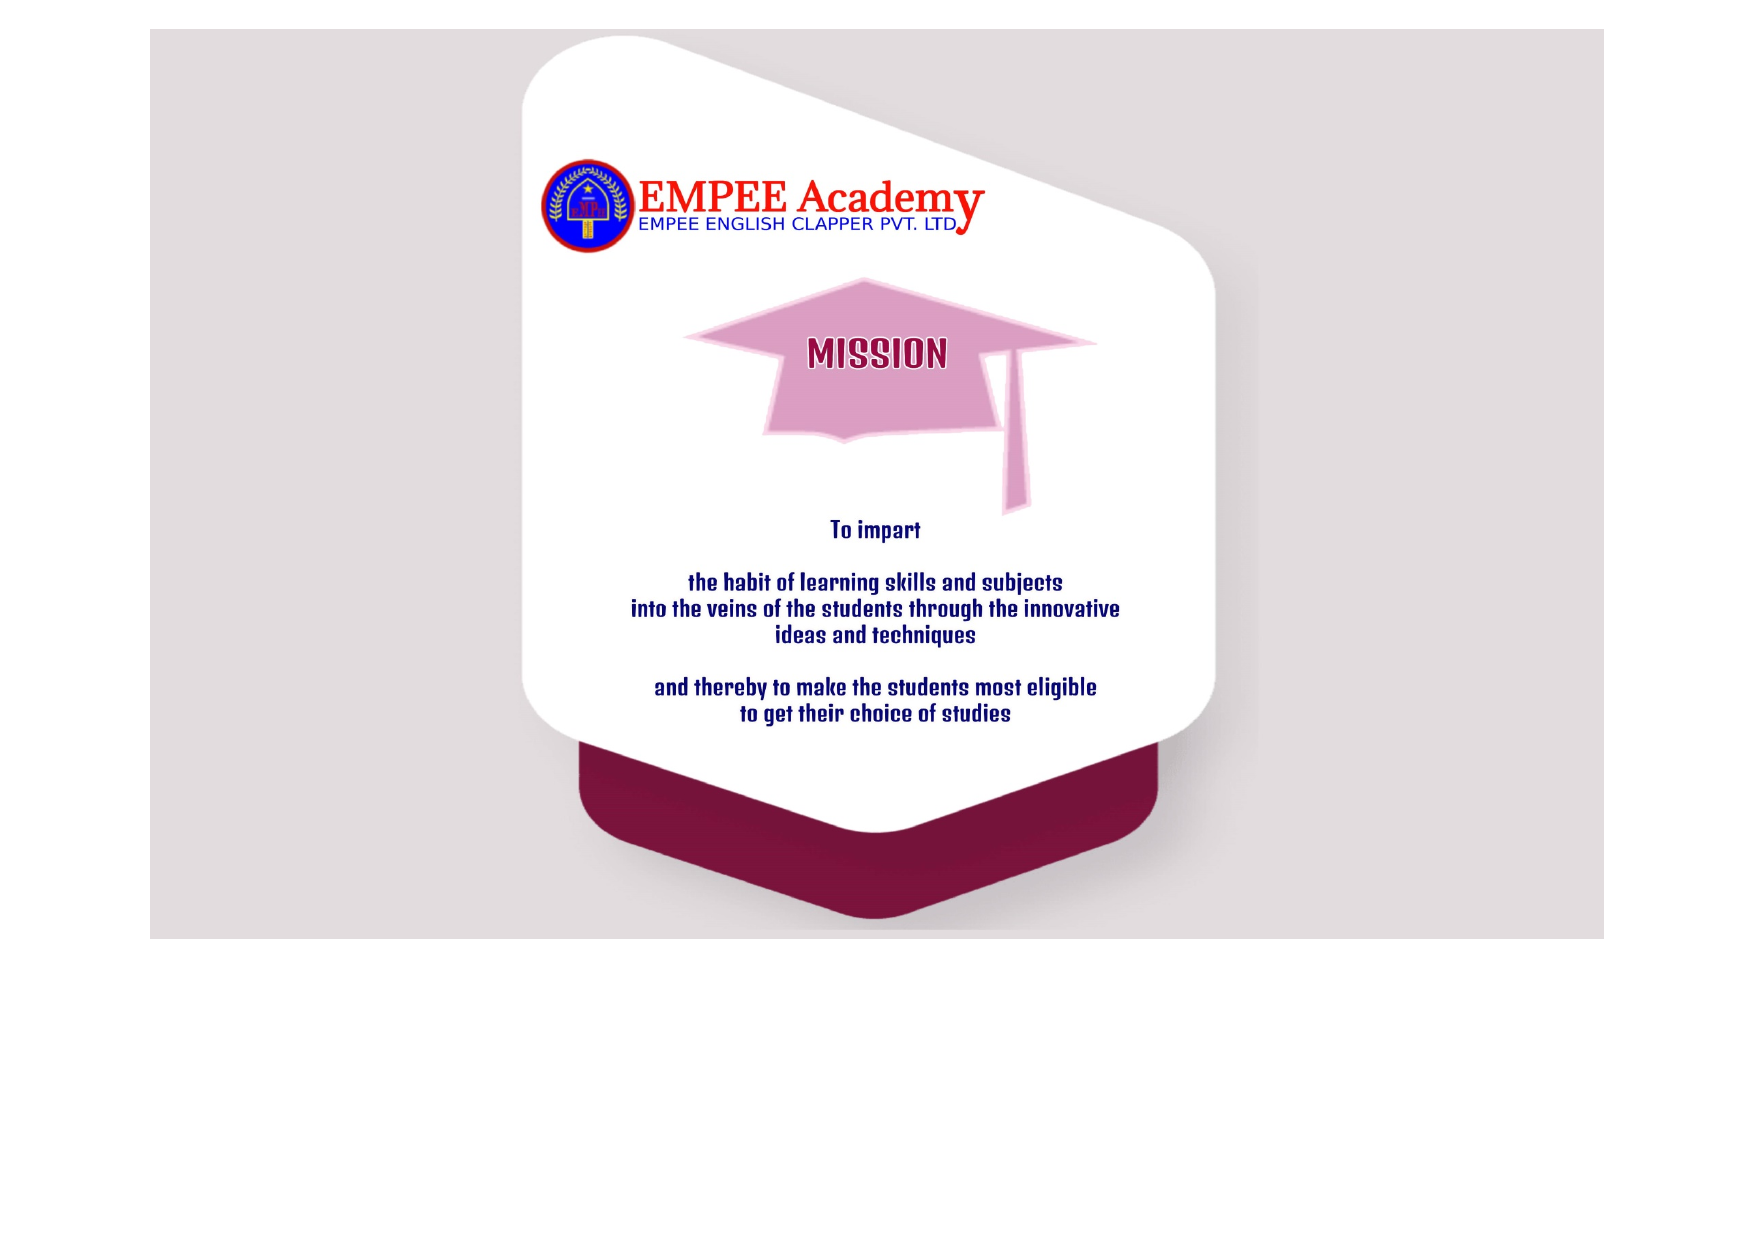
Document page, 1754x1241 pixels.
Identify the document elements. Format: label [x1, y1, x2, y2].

picture [150, 29, 1604, 939]
